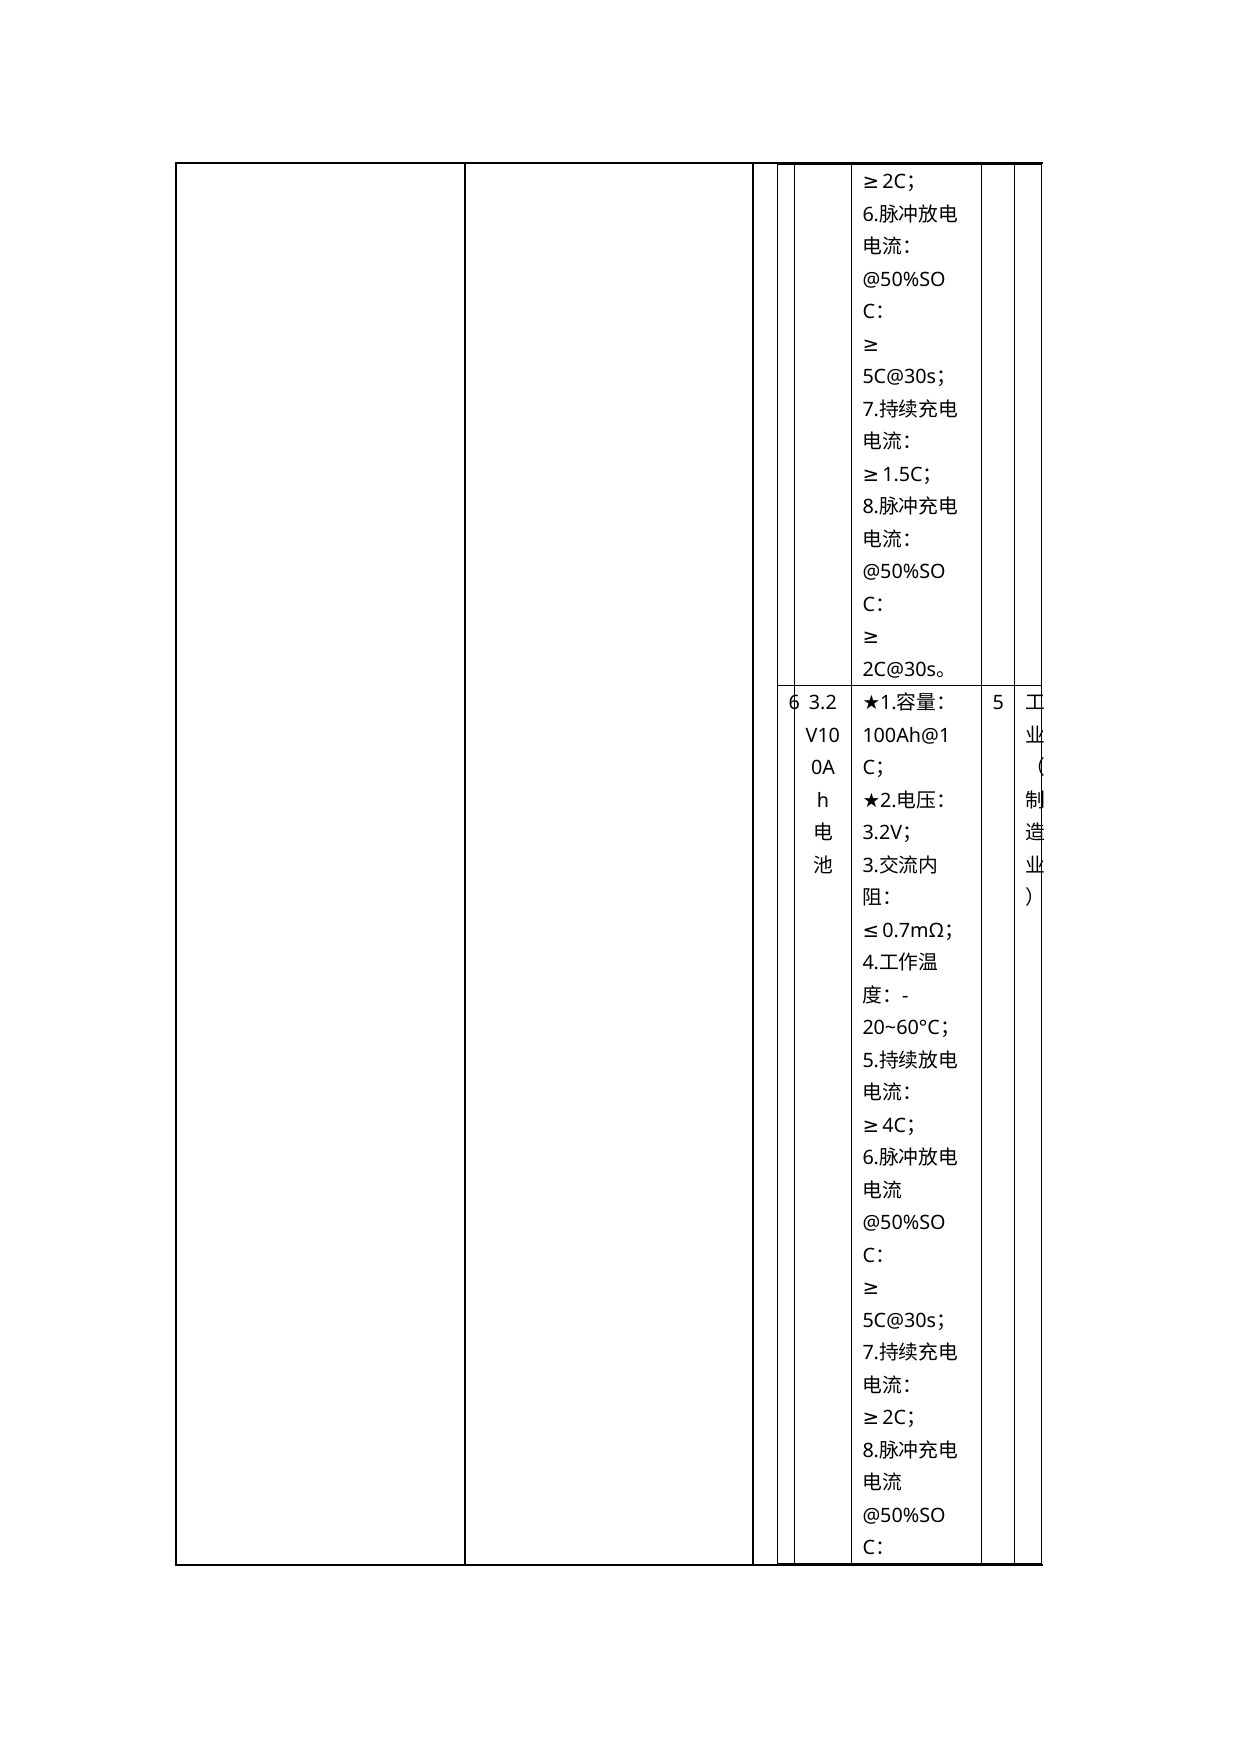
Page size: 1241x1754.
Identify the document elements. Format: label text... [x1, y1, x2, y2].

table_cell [754, 164, 777, 1564]
table_cell 注：1.以上“★”号技术指标均为实质性要求，负偏离视为无效响应文件。 2.非“★”号技术指标负偏离10项以上的响应文件无效。以一级序号阿拉伯数字（如 “1.”“2.”“3.”…“1.1”“1.2”“1.3”…）为一项（标题除外）；阿拉伯数字序号下有多级序号的，以最小级阿拉伯数字序号为1项。 [795, 686, 851, 1563]
table_cell 注：1.以上“★”号技术指标均为实质性要求，负偏离视为无效响应文件。 2.非“★”号技术指标负偏离10项以上的响应文件无效。以一级序号阿拉伯数字（如 “1.”“2.”“3.”…“1.1”“1.2”“1.3”…）为一项（标题除外）；阿拉伯数字序号下有多级序号的，以最小级阿拉伯数字序号为1项。 [982, 686, 1014, 1563]
table_cell 注：1.以上“★”号技术指标均为实质性要求，负偏离视为无效响应文件。 2.非“★”号技术指标负偏离10项以上的响应文件无效。以一级序号阿拉伯数字（如 “1.”“2.”“3.”…“1.1”“1.2”“1.3”…）为一项（标题除外）；阿拉伯数字序号下有多级序号的，以最小级阿拉伯数字序号为1项。 [1015, 686, 1041, 1563]
table_cell [466, 164, 752, 1564]
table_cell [1015, 165, 1041, 685]
table_cell 1 [177, 164, 464, 1564]
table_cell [778, 165, 794, 685]
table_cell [982, 165, 1014, 685]
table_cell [795, 165, 851, 685]
